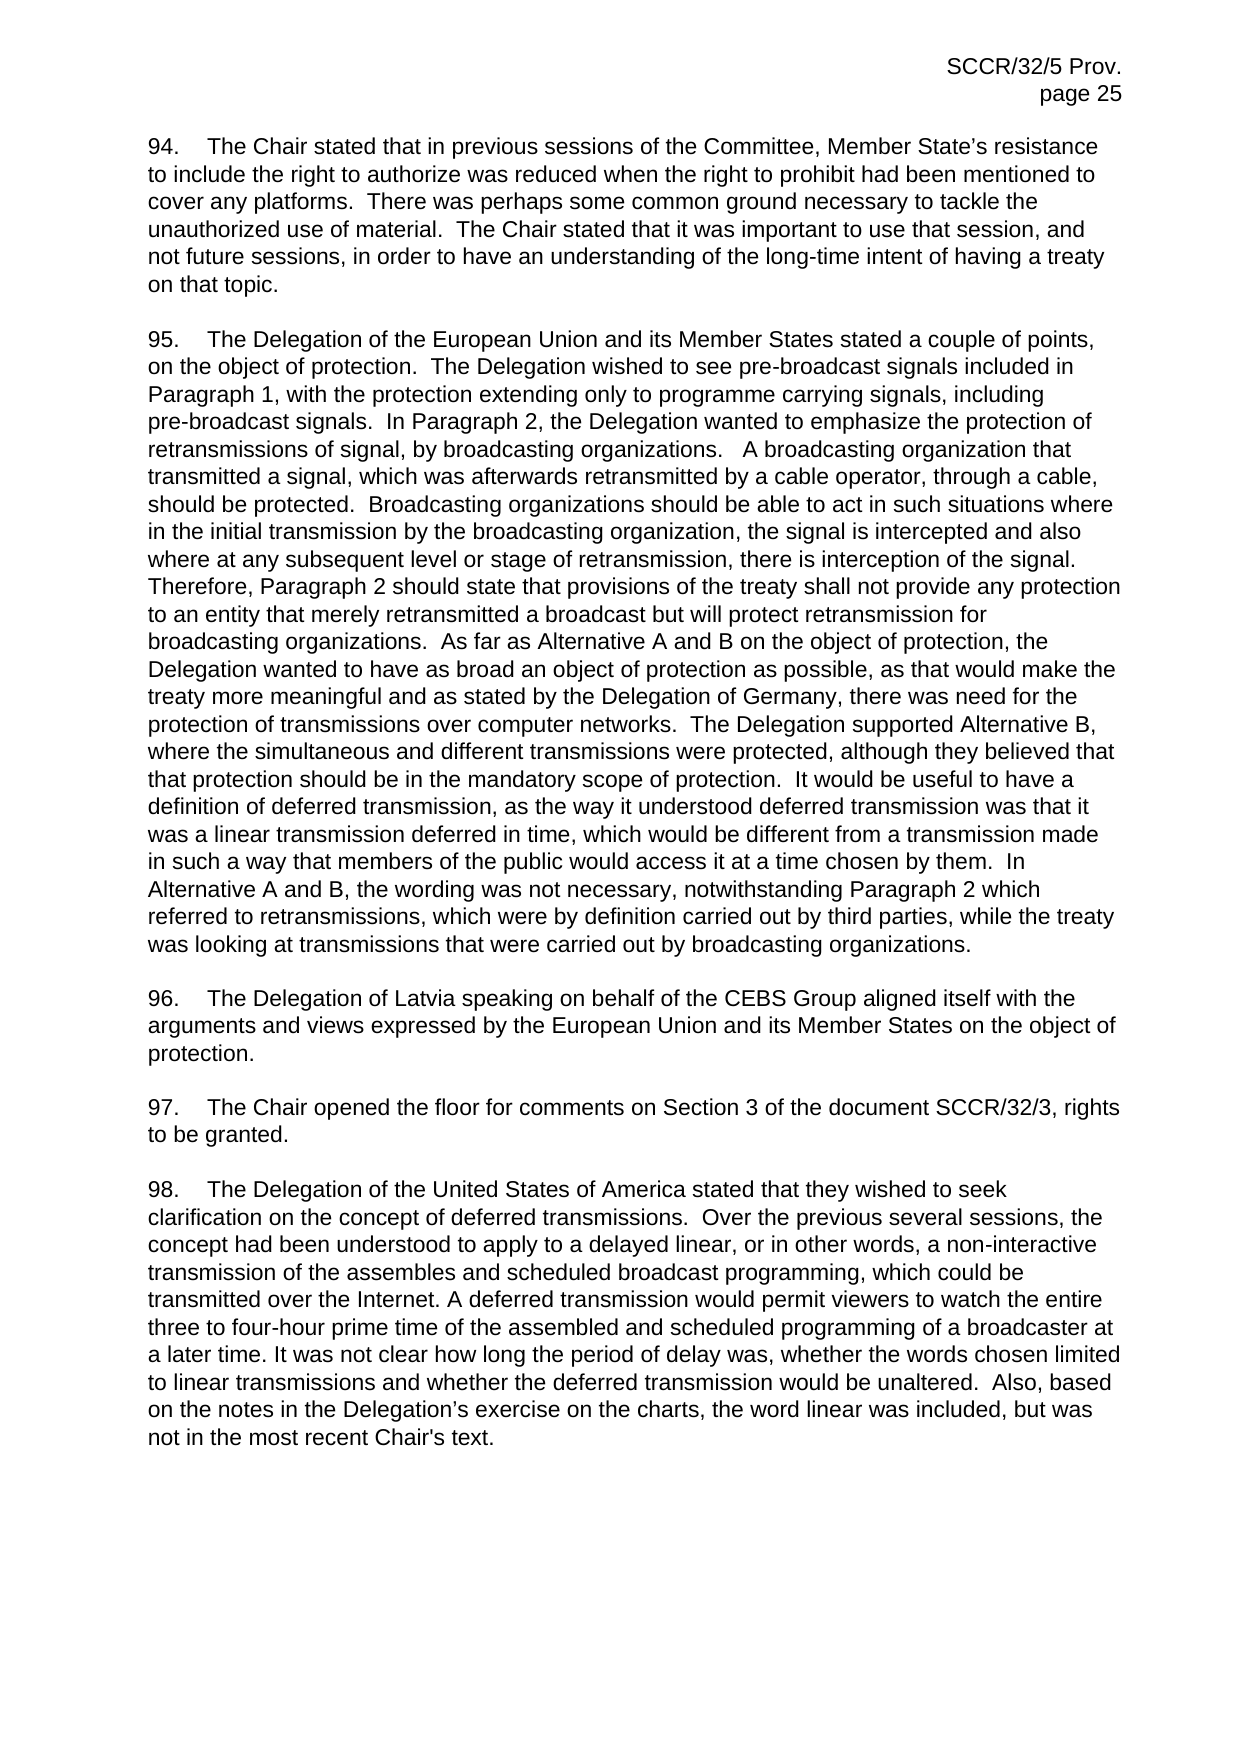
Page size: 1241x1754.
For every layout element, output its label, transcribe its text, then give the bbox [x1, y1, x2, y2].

list The Delegation of the United States of America stated that they wished to seek clarification on the concept of deferred transmissions. Over the previous several sessions, the concept had been understood to apply to a delayed linear, or in other words, a non-interactive transmission of the assembles and scheduled broadcast programming, which could be transmitted over the Internet. A deferred transmission would permit viewers to watch the entire three to four-hour prime time of the assembled and scheduled programming of a broadcaster at a later time. It was not clear how long the period of delay was, whether the words chosen limited to linear transmissions and whether the deferred transmission would be unaltered. Also, based on the notes in the Delegation’s exercise on the charts, the word linear was included, but was not in the most recent Chair's text. [148, 1175, 1122, 1450]
list The Chair opened the floor for comments on Section 3 of the document SCCR/32/3, rights to be granted. [148, 1092, 1122, 1147]
list The Delegation of the European Union and its Member States stated a couple of points, on the object of protection. The Delegation wished to see pre-broadcast signals included in Paragraph 1, with the protection extending only to programme carrying signals, including pre-broadcast signals. In Paragraph 2, the Delegation wanted to emphasize the protection of retransmissions of signal, by broadcasting organizations. A broadcasting organization that transmitted a signal, which was afterwards retransmitted by a cable operator, through a cable, should be protected. Broadcasting organizations should be able to act in such situations where in the initial transmission by the broadcasting organization, the signal is intercepted and also where at any subsequent level or stage of retransmission, there is interception of the signal. Therefore, Paragraph 2 should state that provisions of the treaty shall not provide any protection to an entity that merely retransmitted a broadcast but will protect retransmission for broadcasting organizations. As far as Alternative A and B on the object of protection, the Delegation wanted to have as broad an object of protection as possible, as that would make the treaty more meaningful and as stated by the Delegation of Germany, there was need for the protection of transmissions over computer networks. The Delegation supported Alternative B, where the simultaneous and different transmissions were protected, although they believed that that protection should be in the mandatory scope of protection. It would be useful to have a definition of deferred transmission, as the way it understood deferred transmission was that it was a linear transmission deferred in time, which would be different from a transmission made in such a way that members of the public would access it at a time chosen by them. In Alternative A and B, the wording was not necessary, notwithstanding Paragraph 2 which referred to retransmissions, which were by definition carried out by third parties, while the treaty was looking at transmissions that were carried out by broadcasting organizations. [148, 325, 1122, 957]
list The Chair stated that in previous sessions of the Committee, Member State’s resistance to include the right to authorize was reduced when the right to prohibit had been mentioned to cover any platforms. There was perhaps some common ground necessary to tackle the unauthorized use of material. The Chair stated that it was important to use that session, and not future sessions, in order to have an understanding of the long-time intent of having a treaty on that topic. [148, 132, 1122, 297]
list The Delegation of Latvia speaking on behalf of the CEBS Group aligned itself with the arguments and views expressed by the European Union and its Member States on the object of protection. [148, 983, 1122, 1066]
